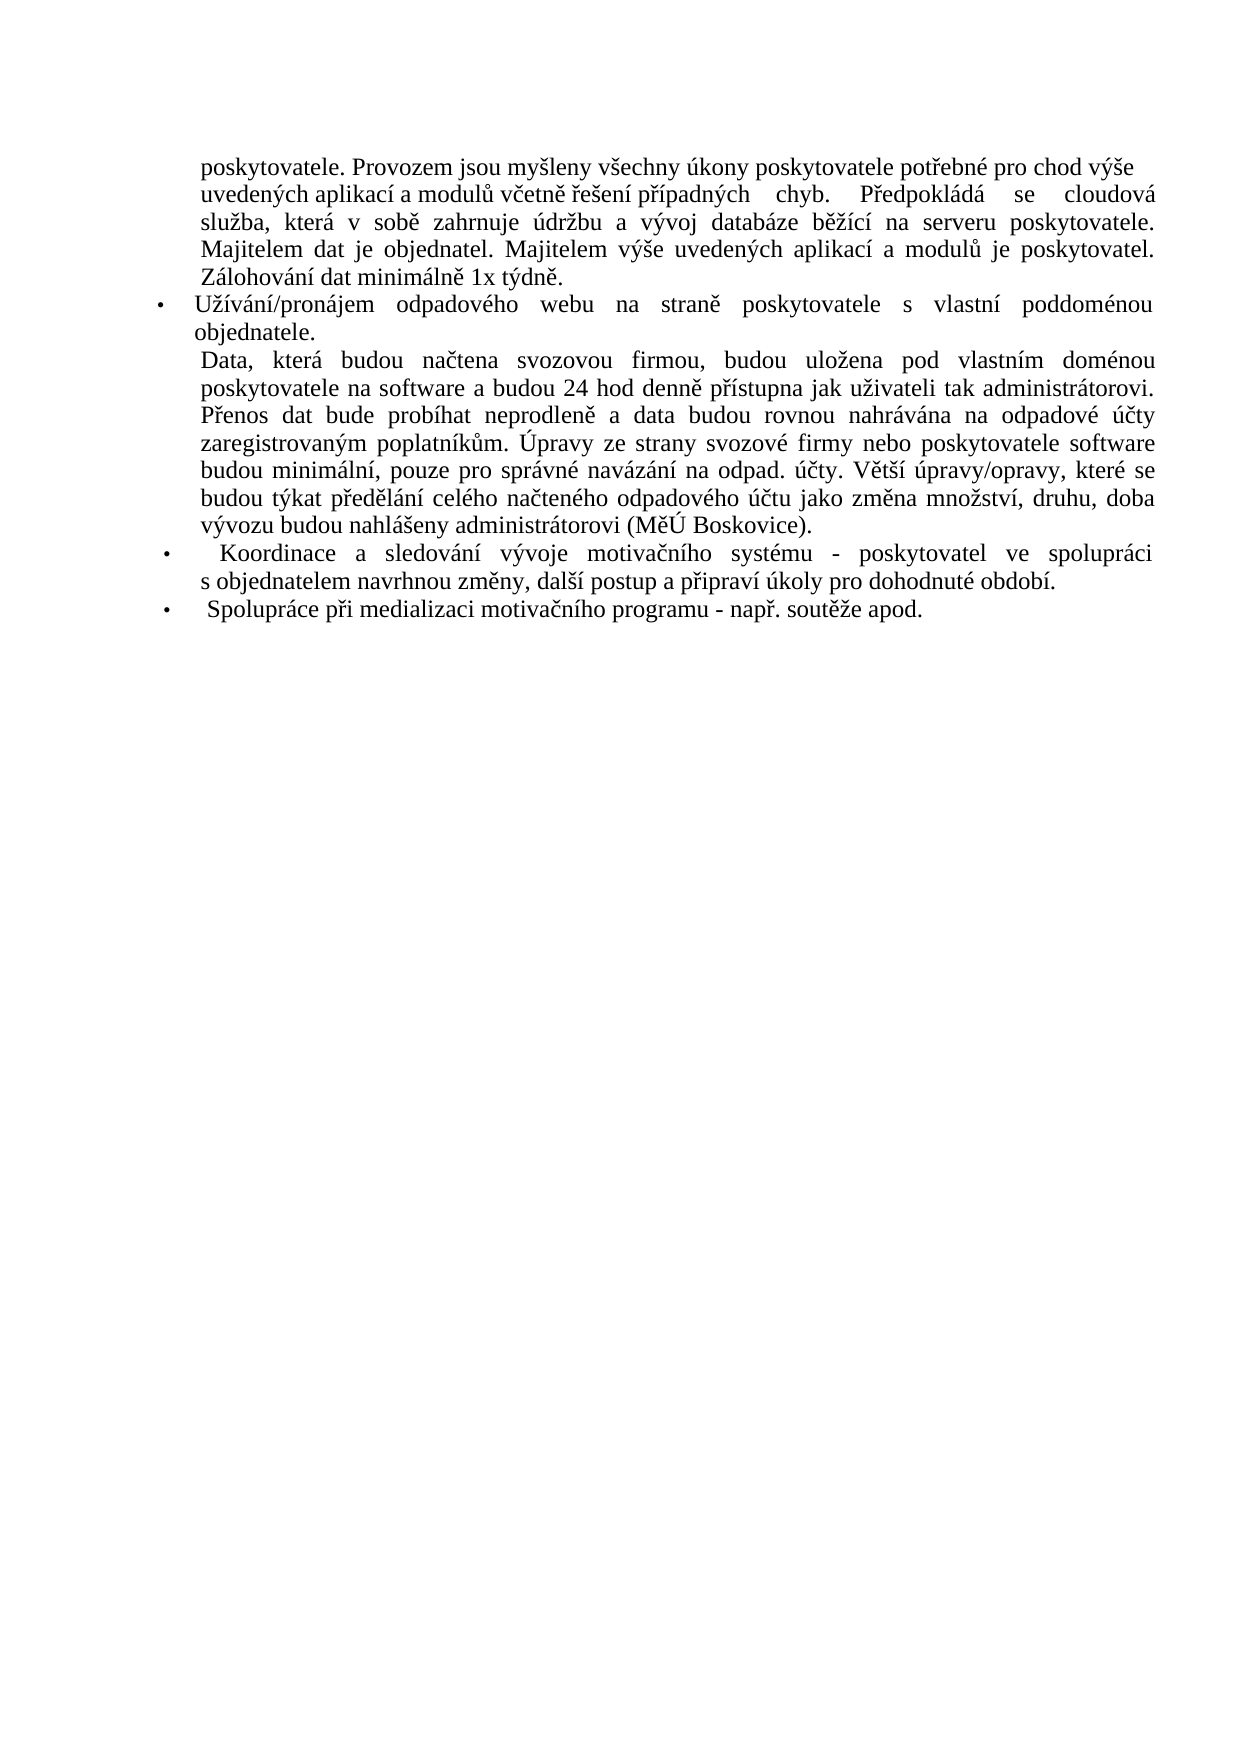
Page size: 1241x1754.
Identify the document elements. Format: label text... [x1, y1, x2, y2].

text uvedených aplikací a modulů včetně řešení případných chyb. Předpokládá se cloudová služba, která v sobě zahrnuje údržbu a vývoj databáze běžící na serveru poskytovatele. Majitelem dat je objednatel. Majitelem výše uvedených aplikací a modulů je poskytovatel. Zálohování dat minimálně 1x týdně. [200, 180, 1156, 290]
text Data, která budou načtena svozovou firmou, budou uložena pod vlastním doménou poskytovatele na software a budou 24 hod denně přístupna jak uživateli tak administrátorovi. Přenos dat bude probíhat neprodleně a data budou rovnou nahrávána na odpadové účty zaregistrovaným poplatníkům. Úpravy ze strany svozové firmy nebo poskytovatele software budou minimální, pouze pro správné navázání na odpad. účty. Větší úpravy/opravy, které se budou týkat předělání celého načteného odpadového účtu jako změna množství, druhu, doba vývozu budou nahlášeny administrátorovi (MěÚ Boskovice). [200, 346, 1156, 539]
list Spolupráce při medializaci motivačního programu - např. soutěže apod. [163, 595, 1156, 623]
list Koordinace a sledování vývoje motivačního systému - poskytovatel ve spolupráci s objednatelem navrhnou změny, další postup a připraví úkoly pro dohodnuté období. [163, 539, 1154, 595]
text poskytovatele. Provozem jsou myšleny všechny úkony poskytovatele potřebné pro chod výše [200, 153, 1156, 180]
list Užívání/pronájem odpadového webu na straně poskytovatele s vlastní poddoménou objednatele. [157, 290, 1154, 346]
